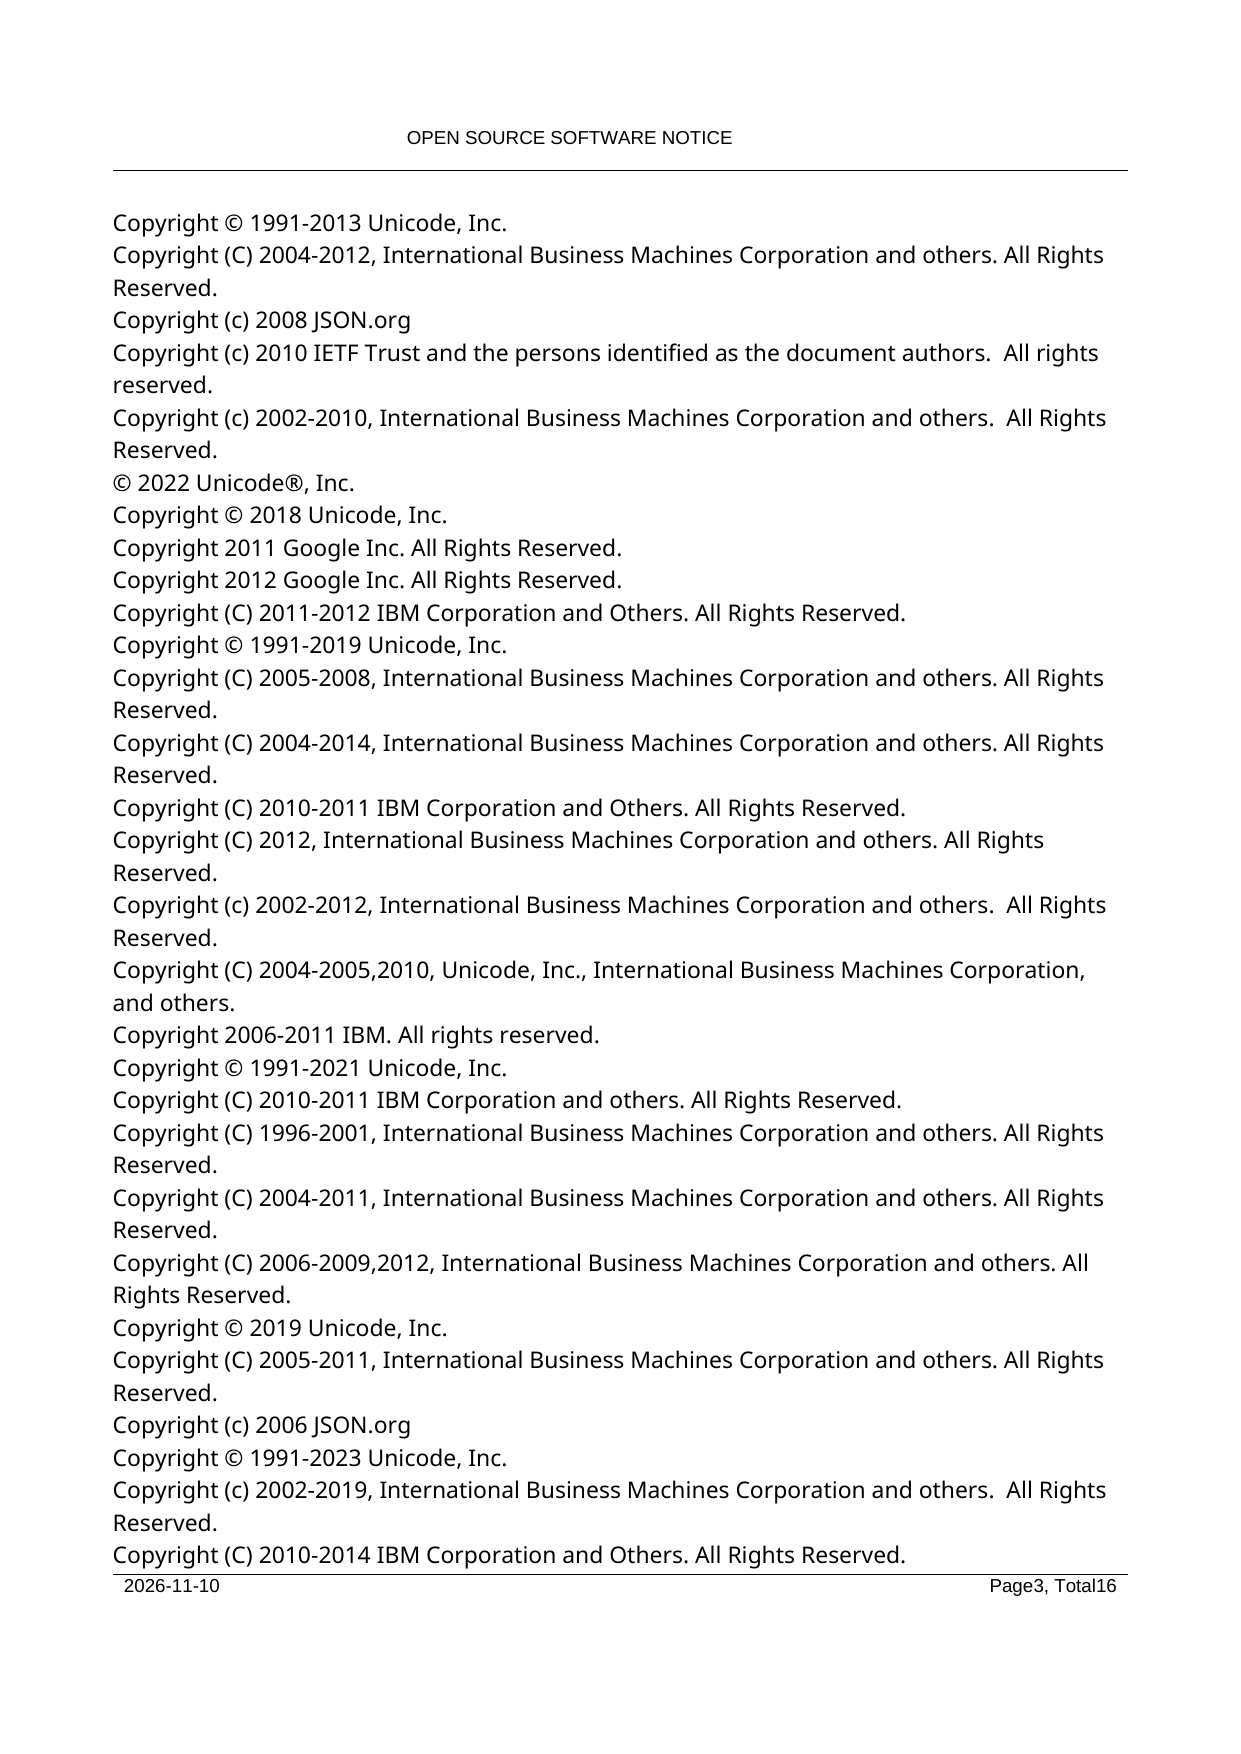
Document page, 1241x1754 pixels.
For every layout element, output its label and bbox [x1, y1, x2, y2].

text [112, 206, 1128, 1571]
